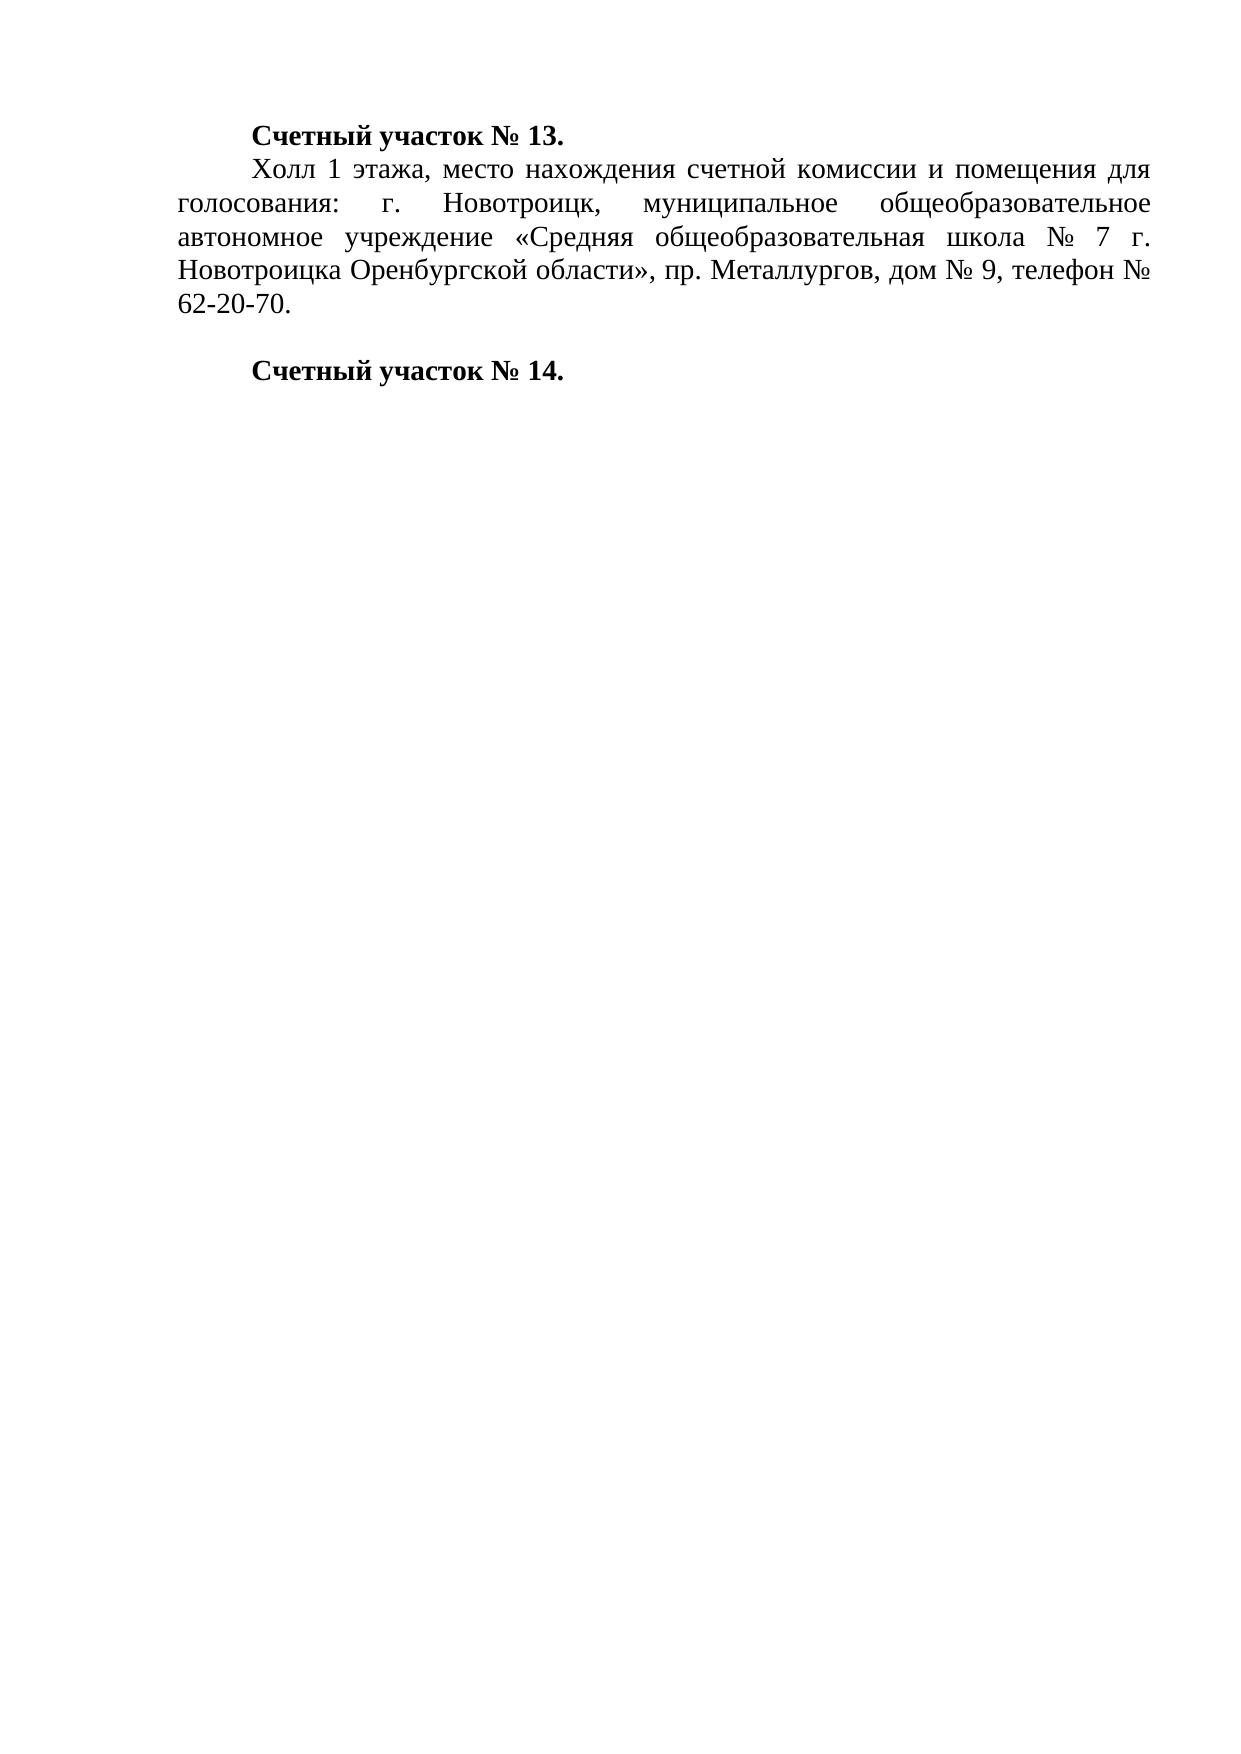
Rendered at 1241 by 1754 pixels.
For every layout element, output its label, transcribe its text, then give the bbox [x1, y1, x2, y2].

subtitle Счетный участок № 13. [177, 118, 1152, 152]
subtitle Счетный участок № 14. [177, 353, 1152, 386]
subtitle Холл 1 этажа, место нахождения счетной комиссии и помещения для голосования: г. Новотроицк, муниципальное общеобразовательное автономное учреждение «Средняя общеобразовательная школа № 7 г. Новотроицка Оренбургской области», пр. Металлургов, дом № 9, телефон № 62-20-70. [177, 152, 1152, 319]
